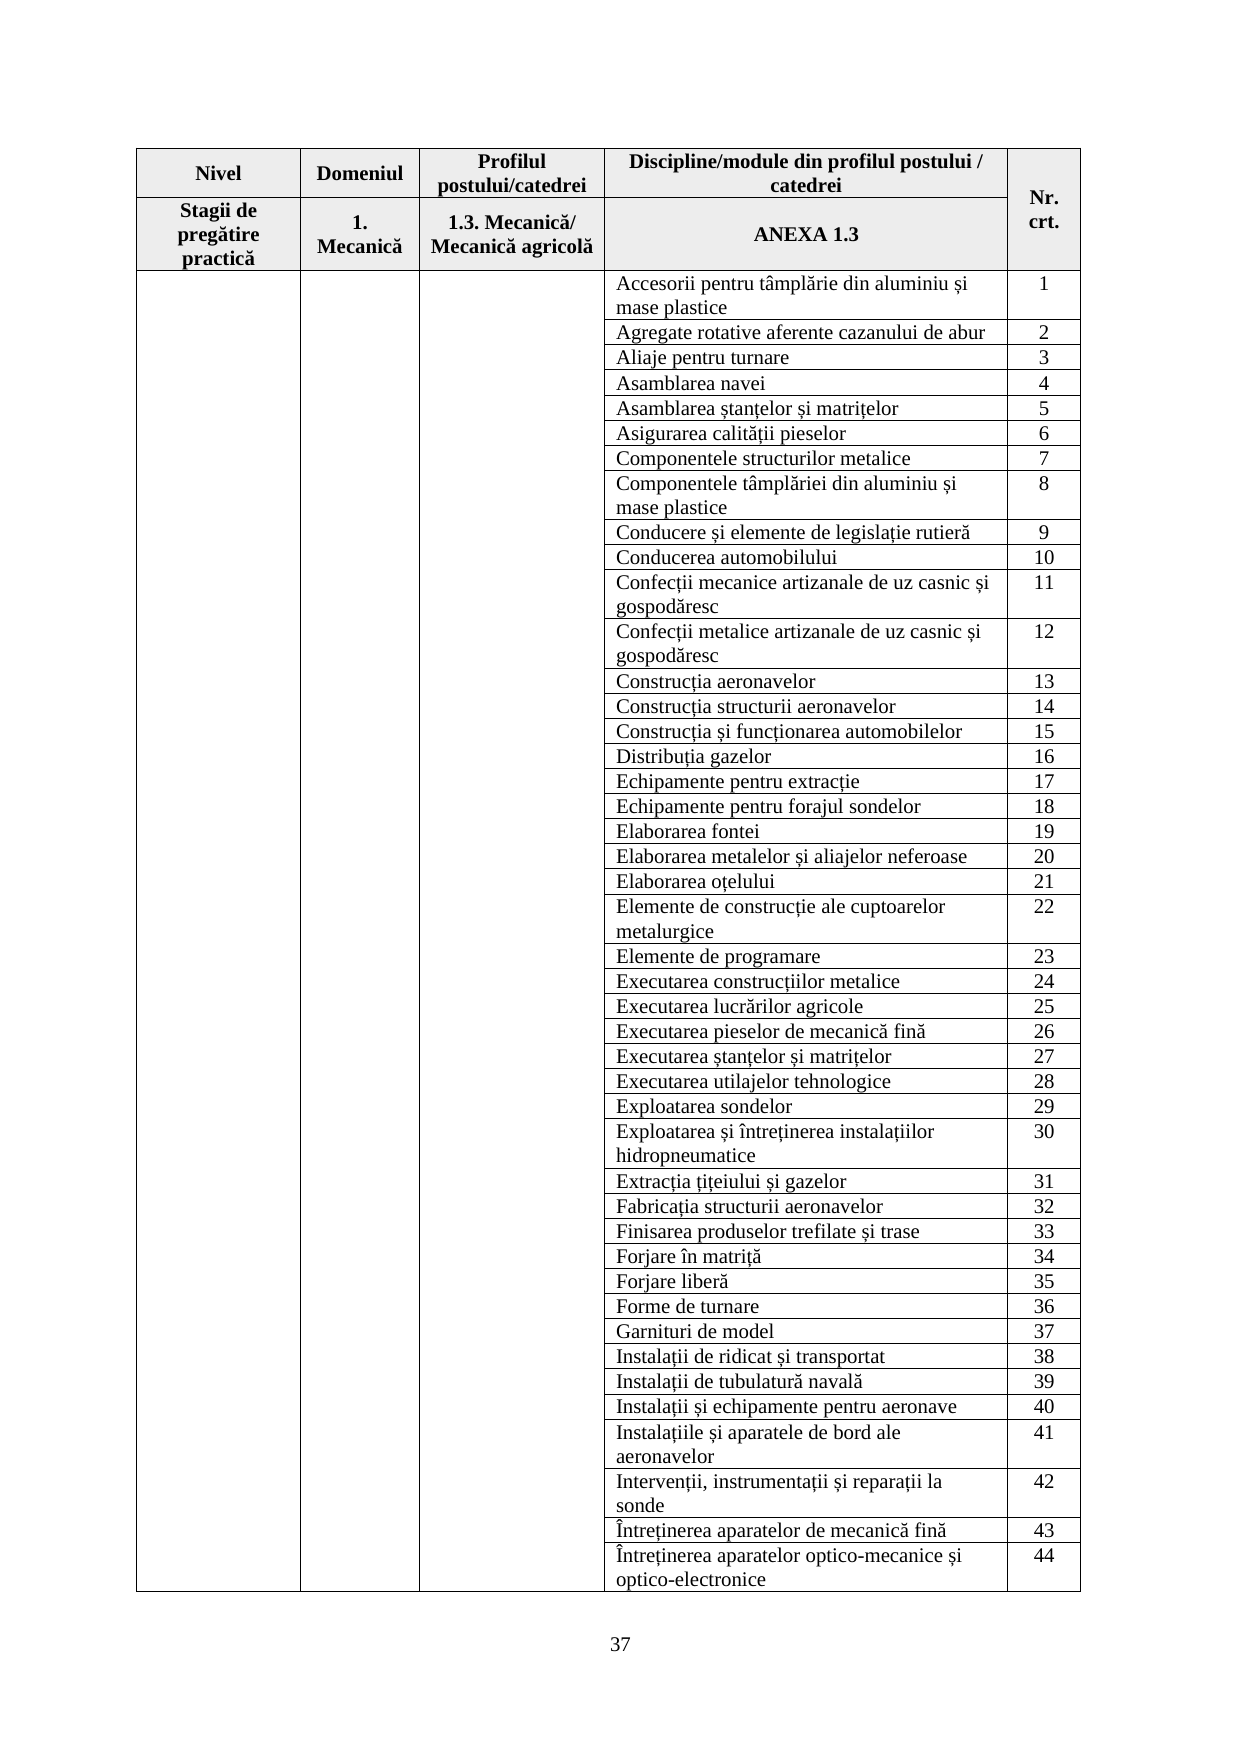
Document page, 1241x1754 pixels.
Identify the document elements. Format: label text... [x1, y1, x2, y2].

table_cell Forjare în matriță [605, 1244, 1007, 1268]
table_cell Fabricația structurii aeronavelor [605, 1194, 1007, 1218]
table_cell [137, 271, 300, 1591]
table_cell [420, 271, 604, 1591]
table_cell Elaborarea metalelor și aliajelor neferoase [605, 844, 1007, 868]
table_cell 35 [1008, 1269, 1080, 1293]
table_cell 28 [1008, 1069, 1080, 1093]
table_cell 7 [1008, 446, 1080, 470]
table_cell Finisarea produselor trefilate și trase [605, 1219, 1007, 1243]
table_cell Întreținerea aparatelor optico-mecanice și optico-electronice [605, 1543, 1007, 1591]
table_cell Echipamente pentru forajul sondelor [605, 794, 1007, 818]
table_cell Aliaje pentru turnare [605, 345, 1007, 369]
table_cell Confecții mecanice artizanale de uz casnic și gospodăresc [605, 570, 1007, 618]
table_cell 3 [1008, 345, 1080, 369]
table_cell Executarea lucrărilor agricole [605, 994, 1007, 1018]
table_cell Instalații de ridicat și transportat [605, 1344, 1007, 1368]
table_cell 29 [1008, 1094, 1080, 1118]
table_cell 41 [1008, 1420, 1080, 1468]
table_cell 19 [1008, 819, 1080, 843]
table_cell 34 [1008, 1244, 1080, 1268]
table_cell Instalații și echipamente pentru aeronave [605, 1395, 1007, 1418]
table_cell 31 [1008, 1169, 1080, 1193]
table_cell 10 [1008, 545, 1080, 569]
table_header Discipline/module din profilul postului / catedrei [605, 149, 1007, 197]
table_cell Exploatarea sondelor [605, 1094, 1007, 1118]
table_cell 1 [1008, 271, 1080, 319]
table_cell 16 [1008, 744, 1080, 768]
table_cell Elemente de construcție ale cuptoarelor metalurgice [605, 895, 1007, 943]
table_cell Confecții metalice artizanale de uz casnic și gospodăresc [605, 619, 1007, 667]
table_cell 36 [1008, 1294, 1080, 1318]
table_cell 30 [1008, 1119, 1080, 1167]
table_cell Elaborarea fontei [605, 819, 1007, 843]
table_cell 32 [1008, 1194, 1080, 1218]
table_cell 25 [1008, 994, 1080, 1018]
table_cell 33 [1008, 1219, 1080, 1243]
table_cell 40 [1008, 1395, 1080, 1418]
table_cell 43 [1008, 1518, 1080, 1542]
table_cell 6 [1008, 421, 1080, 445]
table_cell 38 [1008, 1344, 1080, 1368]
table_cell 2 [1008, 320, 1080, 344]
table_cell 13 [1008, 669, 1080, 693]
table_cell Executarea pieselor de mecanică fină [605, 1019, 1007, 1043]
table_cell 15 [1008, 719, 1080, 743]
table_cell Executarea ștanțelor și matrițelor [605, 1044, 1007, 1068]
table_cell Componentele structurilor metalice [605, 446, 1007, 470]
table_cell Construcția și funcționarea automobilelor [605, 719, 1007, 743]
table_cell 14 [1008, 694, 1080, 718]
table_cell Forme de turnare [605, 1294, 1007, 1318]
table_cell 18 [1008, 794, 1080, 818]
table_cell Forjare liberă [605, 1269, 1007, 1293]
table_cell 39 [1008, 1369, 1080, 1393]
table_cell ANEXA 1.3 [605, 198, 1007, 270]
table_cell 12 [1008, 619, 1080, 667]
table_cell Intervenții, instrumentații și reparații la sonde [605, 1469, 1007, 1517]
table_cell 42 [1008, 1469, 1080, 1517]
table_cell Stagii de pregătire practică [137, 198, 300, 270]
table_cell Accesorii pentru tâmplărie din aluminiu și mase plastice [605, 271, 1007, 319]
table_cell Asigurarea calității pieselor [605, 421, 1007, 445]
table_cell Instalațiile și aparatele de bord ale aeronavelor [605, 1420, 1007, 1468]
table_cell 22 [1008, 895, 1080, 943]
table_cell Garnituri de model [605, 1319, 1007, 1343]
table_cell Elaborarea oțelului [605, 869, 1007, 893]
table_cell Distribuția gazelor [605, 744, 1007, 768]
table_cell 23 [1008, 944, 1080, 968]
table_cell Conducerea automobilului [605, 545, 1007, 569]
table_cell [301, 271, 419, 1591]
table_cell Asamblarea navei [605, 370, 1007, 394]
table_cell 1. Mecanică [301, 198, 419, 270]
table_cell 1.3. Mecanică/ Mecanică agricolă [420, 198, 604, 270]
table_cell 17 [1008, 769, 1080, 793]
table_header Nr. crt. [1008, 149, 1080, 270]
table_cell 24 [1008, 969, 1080, 993]
table_cell 37 [1008, 1319, 1080, 1343]
table_cell Extracția țițeiului și gazelor [605, 1169, 1007, 1193]
table_cell 20 [1008, 844, 1080, 868]
table_header Nivel [137, 149, 300, 197]
table_cell Executarea utilajelor tehnologice [605, 1069, 1007, 1093]
table_cell 8 [1008, 471, 1080, 519]
table_cell Elemente de programare [605, 944, 1007, 968]
table_cell Instalații de tubulatură navală [605, 1369, 1007, 1393]
table_cell Agregate rotative aferente cazanului de abur [605, 320, 1007, 344]
table_cell 11 [1008, 570, 1080, 618]
table_cell 4 [1008, 370, 1080, 394]
table_cell 26 [1008, 1019, 1080, 1043]
table_header Domeniul [301, 149, 419, 197]
table_cell Exploatarea și întreținerea instalațiilor hidropneumatice [605, 1119, 1007, 1167]
table_cell Asamblarea ștanțelor și matrițelor [605, 396, 1007, 419]
table_cell 9 [1008, 520, 1080, 544]
table_cell 27 [1008, 1044, 1080, 1068]
table_cell Componentele tâmplăriei din aluminiu și mase plastice [605, 471, 1007, 519]
table_cell Executarea construcțiilor metalice [605, 969, 1007, 993]
table_header Profilul postului/catedrei [420, 149, 604, 197]
table_cell Construcția structurii aeronavelor [605, 694, 1007, 718]
table_cell Conducere și elemente de legislație rutieră [605, 520, 1007, 544]
table_cell 44 [1008, 1543, 1080, 1591]
table_cell Construcția aeronavelor [605, 669, 1007, 693]
table_cell 21 [1008, 869, 1080, 893]
table_cell Echipamente pentru extracție [605, 769, 1007, 793]
table_cell Întreținerea aparatelor de mecanică fină [605, 1518, 1007, 1542]
table_cell 5 [1008, 396, 1080, 419]
